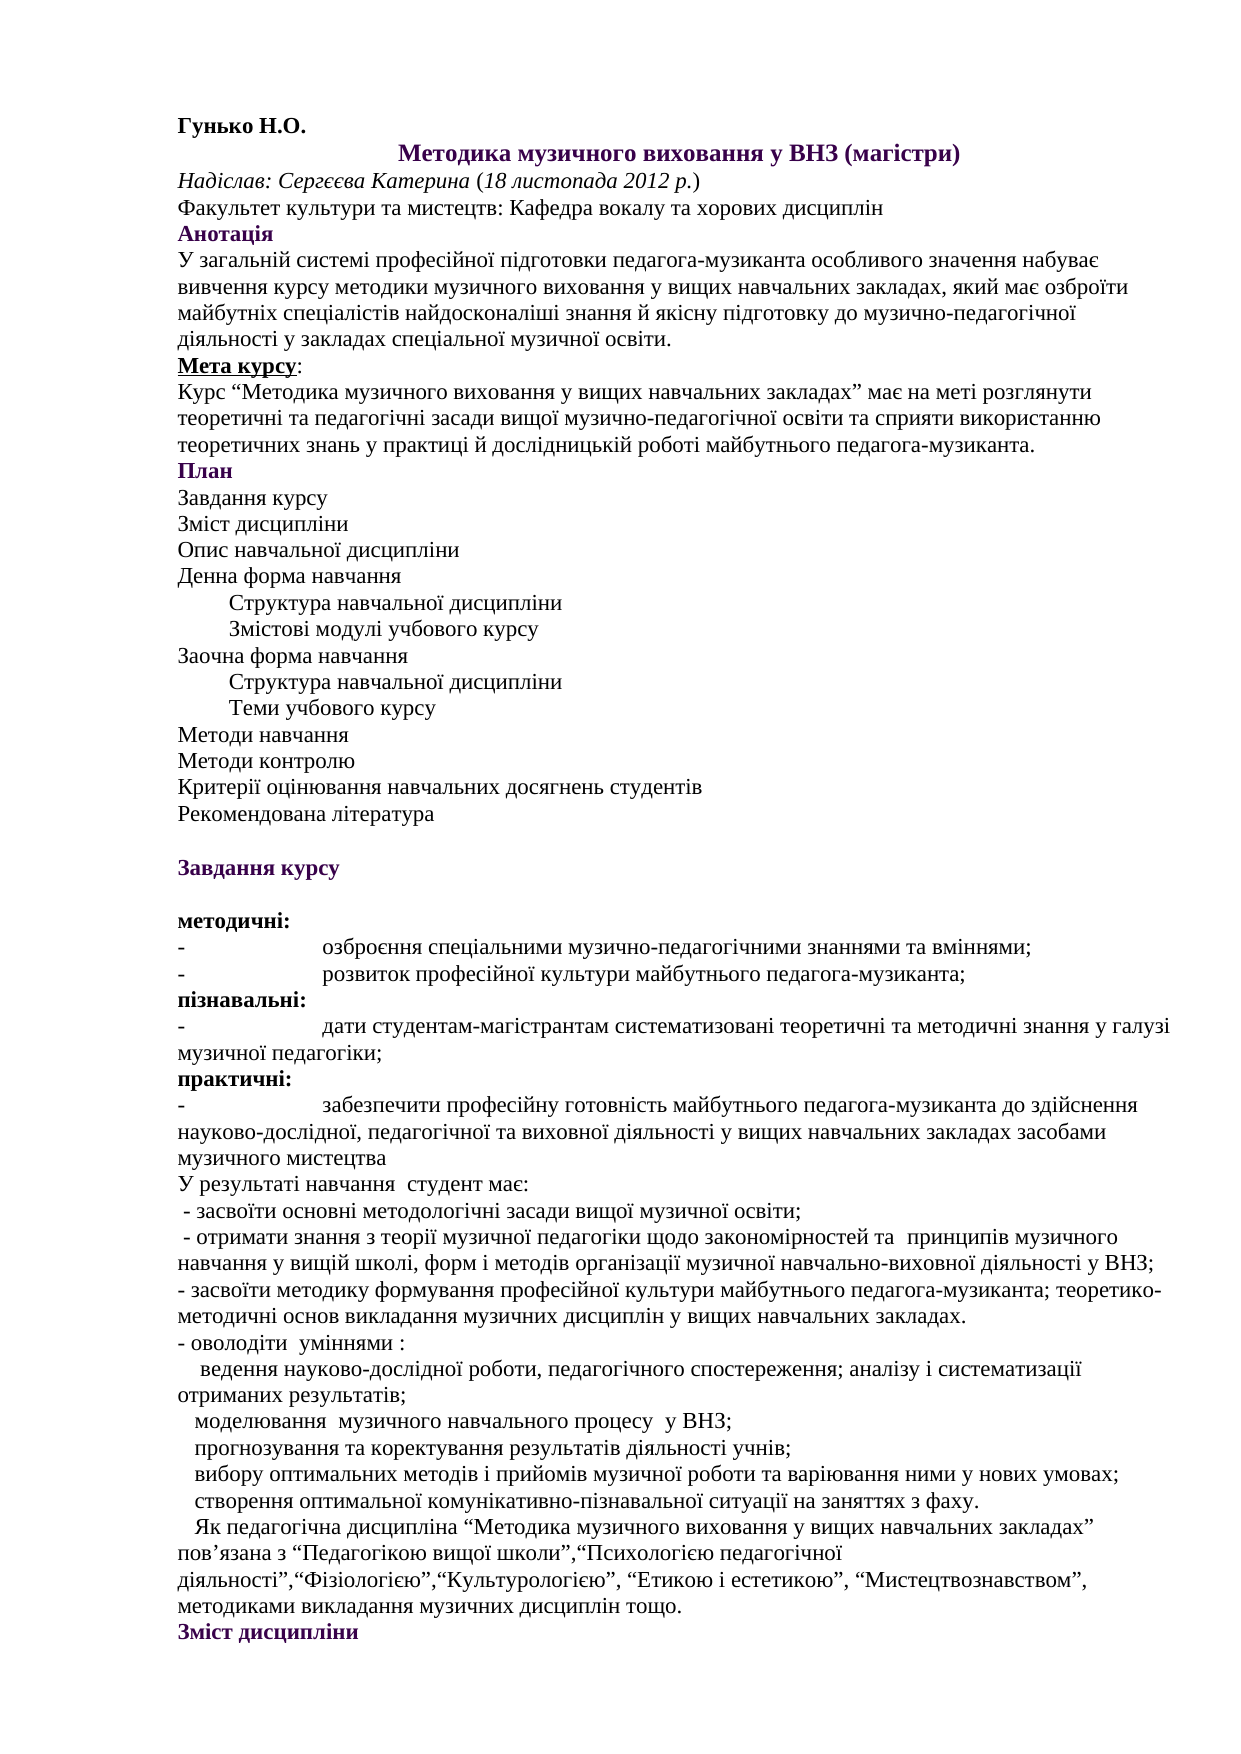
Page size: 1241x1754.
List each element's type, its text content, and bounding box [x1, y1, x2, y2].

text Як педагогічна дисципліна “Методика музичного виховання у вищих навчальних закладах” пов’язана з “Педагогікою вищої школи”,“Психологією педагогічної діяльності”,“Фізіологією”,“Культурологією”, “Етикою і естетикою”, “Мистецтвознавством”, методиками викладання музичних дисциплін тощо. [177, 1513, 1181, 1618]
text вибору оптимальних методів і прийомів музичної роботи та варіювання ними у нових умовах; [177, 1460, 1181, 1487]
text створення оптимальної комунікативно-пізнавальної ситуації на заняттях з фаху. [177, 1487, 1181, 1513]
text Зміст дисципліни [177, 1618, 1181, 1645]
text - засвоїти методику формування професійної культури майбутнього педагога-музиканта; теоретико-методичні основ викладання музичних дисциплін у вищих навчальних закладах. [177, 1276, 1181, 1328]
text - оволодіти уміннями : [177, 1328, 1181, 1355]
text моделювання музичного навчального процесу у ВНЗ; [177, 1408, 1181, 1434]
text Курс “Методика музичного виховання у вищих навчальних закладах” має на меті розглянути теоретичні та педагогічні засади вищої музично-педагогічної освіти та сприяти використанню теоретичних знань у практиці й дослідницькій роботі майбутнього педагога-музиканта. [177, 378, 1181, 457]
text Завдання курсу [177, 854, 1181, 881]
text пізнавальні: [177, 986, 1181, 1012]
text методичні: [177, 907, 1181, 933]
text прогнозування та коректування результатів діяльності учнів; [177, 1434, 1181, 1460]
text Надіслав: Сергєєва Катерина (18 листопада 2012 р.) [177, 167, 1181, 194]
text - озброєння спеціальними музично-педагогічними знаннями та вміннями; [177, 933, 1181, 959]
text Завдання курсу Зміст дисципліни Опис навчальної дисципліни Денна форма навчання Структура навчальної дисципліни Змістові модулі учбового курсу Заочна форма навчання Структура навчальної дисципліни Теми учбового курсу Методи навчання Методи контролю Критерії оцінювання навчальних досягнень студентів Рекомендована література [177, 483, 1181, 854]
text - дати студентам-магістрантам систематизовані теоретичні та методичні знання у галузі музичної педагогіки; [177, 1012, 1181, 1065]
text ведення науково-дослідної роботи, педагогічного спостереження; аналізу і систематизації отриманих результатів; [177, 1355, 1181, 1408]
text Факультет культури та мистецтв: Кафедра вокалу та хорових дисциплін [177, 194, 1181, 220]
text У загальній системі професійної підготовки педагога-музиканта особливого значення набуває вивчення курсу методики музичного виховання у вищих навчальних закладах, який має озброїти майбутніх спеціалістів найдосконаліші знання й якісну підготовку до музично-педагогічної діяльності у закладах спеціальної музичної освіти. [177, 246, 1181, 352]
text Анотація [177, 220, 1181, 246]
text Методика музичного виховання у ВНЗ (магістри) [177, 138, 1181, 167]
text У результаті навчання студент має: [177, 1170, 1181, 1197]
text - засвоїти основні методологічні засади вищої музичної освіти; [177, 1197, 1181, 1223]
text - отримати знання з теорії музичної педагогіки щодо закономірностей та принципів музичного навчання у вищій школі, форм і методів організації музичної навчально-виховної діяльності у ВНЗ; [177, 1223, 1181, 1276]
text План [177, 457, 1181, 483]
text практичні: [177, 1065, 1181, 1091]
text Мета курсу: [177, 352, 1181, 378]
text - розвиток професійної культури майбутнього педагога-музиканта; [177, 959, 1181, 986]
text - забезпечити професійну готовність майбутнього педагога-музиканта до здійснення науково-дослідної, педагогічної та виховної діяльності у вищих навчальних закладах засобами музичного мистецтва [177, 1091, 1181, 1170]
text Гунько Н.О. [177, 112, 1181, 138]
